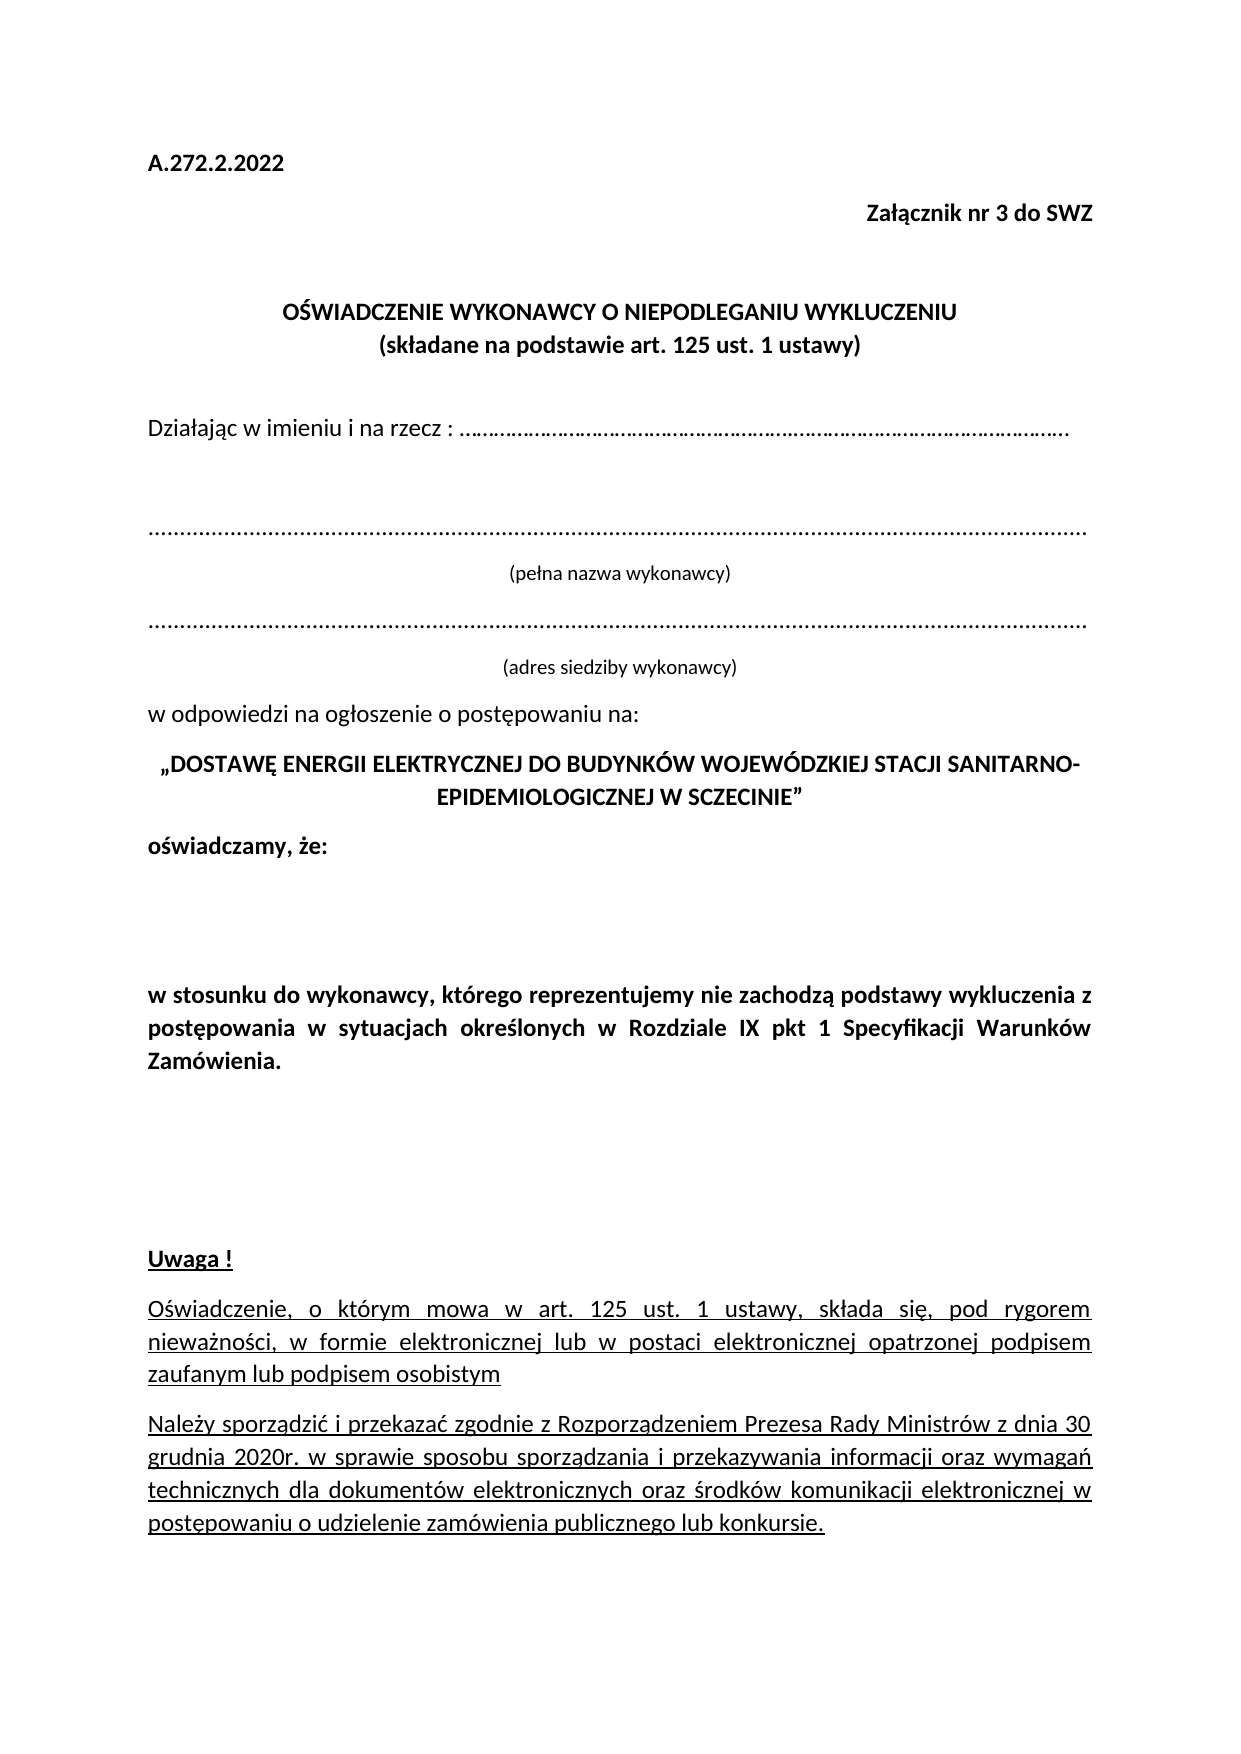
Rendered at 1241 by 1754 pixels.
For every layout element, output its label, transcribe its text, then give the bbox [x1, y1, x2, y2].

text Działając w imieniu i na rzecz : ………………………………………………….………………………………………… [148, 412, 1093, 442]
text (składane na podstawie art. 125 ust. 1 ustawy) [148, 329, 1093, 360]
text Należy sporządzić i przekazać zgodnie z Rozporządzeniem Prezesa Rady Ministrów z dnia 30 grudnia 2020r. w sprawie sposobu sporządzania i przekazywania informacji oraz wymagań technicznych dla dokumentów elektronicznych oraz środków komunikacji elektronicznej w postępowaniu o udzielenie zamówienia publicznego lub konkursie. [148, 1408, 1093, 1467]
text w odpowiedzi na ogłoszenie o postępowaniu na: [148, 698, 1093, 729]
text ..................................................................................................................................................... [148, 511, 1093, 541]
text ..................................................................................................................................................... [148, 604, 1093, 635]
text Oświadczenie, o którym mowa w art. 125 ust. 1 ustawy, składa się, pod rygorem nieważności, w formie elektronicznej lub w postaci elektronicznej opatrzonej podpisem zaufanym lub podpisem osobistym [148, 1293, 1093, 1389]
text (adres siedziby wykonawcy) [148, 654, 1093, 679]
text oświadczamy, że: [148, 830, 1093, 861]
text „DOSTAWĘ ENERGII ELEKTRYCZNEJ DO BUDYNKÓW WOJEWÓDZKIEJ STACJI SANITARNO-EPIDEMIOLOGICZNEJ W SCZECINIE” [148, 748, 1093, 811]
text Uwaga ! [148, 1243, 1093, 1274]
text OŚWIADCZENIE WYKONAWCY O NIEPODLEGANIU WYKLUCZENIU [148, 296, 1093, 327]
text Należy sporządzić i przekazać zgodnie z Rozporządzeniem Prezesa Rady Ministrów z dnia 30 grudnia 2020r. w sprawie sposobu sporządzania i przekazywania informacji oraz wymagań technicznych dla dokumentów elektronicznych oraz środków komunikacji elektronicznej w postępowaniu o udzielenie zamówienia publicznego lub konkursie. [148, 1469, 1093, 1537]
text w stosunku do wykonawcy, którego reprezentujemy nie zachodzą podstawy wykluczenia z postępowania w sytuacjach określonych w Rozdziale IX pkt 1 Specyfikacji Warunków Zamówienia. [148, 979, 1093, 1075]
text Załącznik nr 3 do SWZ [148, 197, 1093, 228]
text (pełna nazwa wykonawcy) [148, 561, 1093, 586]
text A.272.2.2022 [148, 148, 1093, 178]
